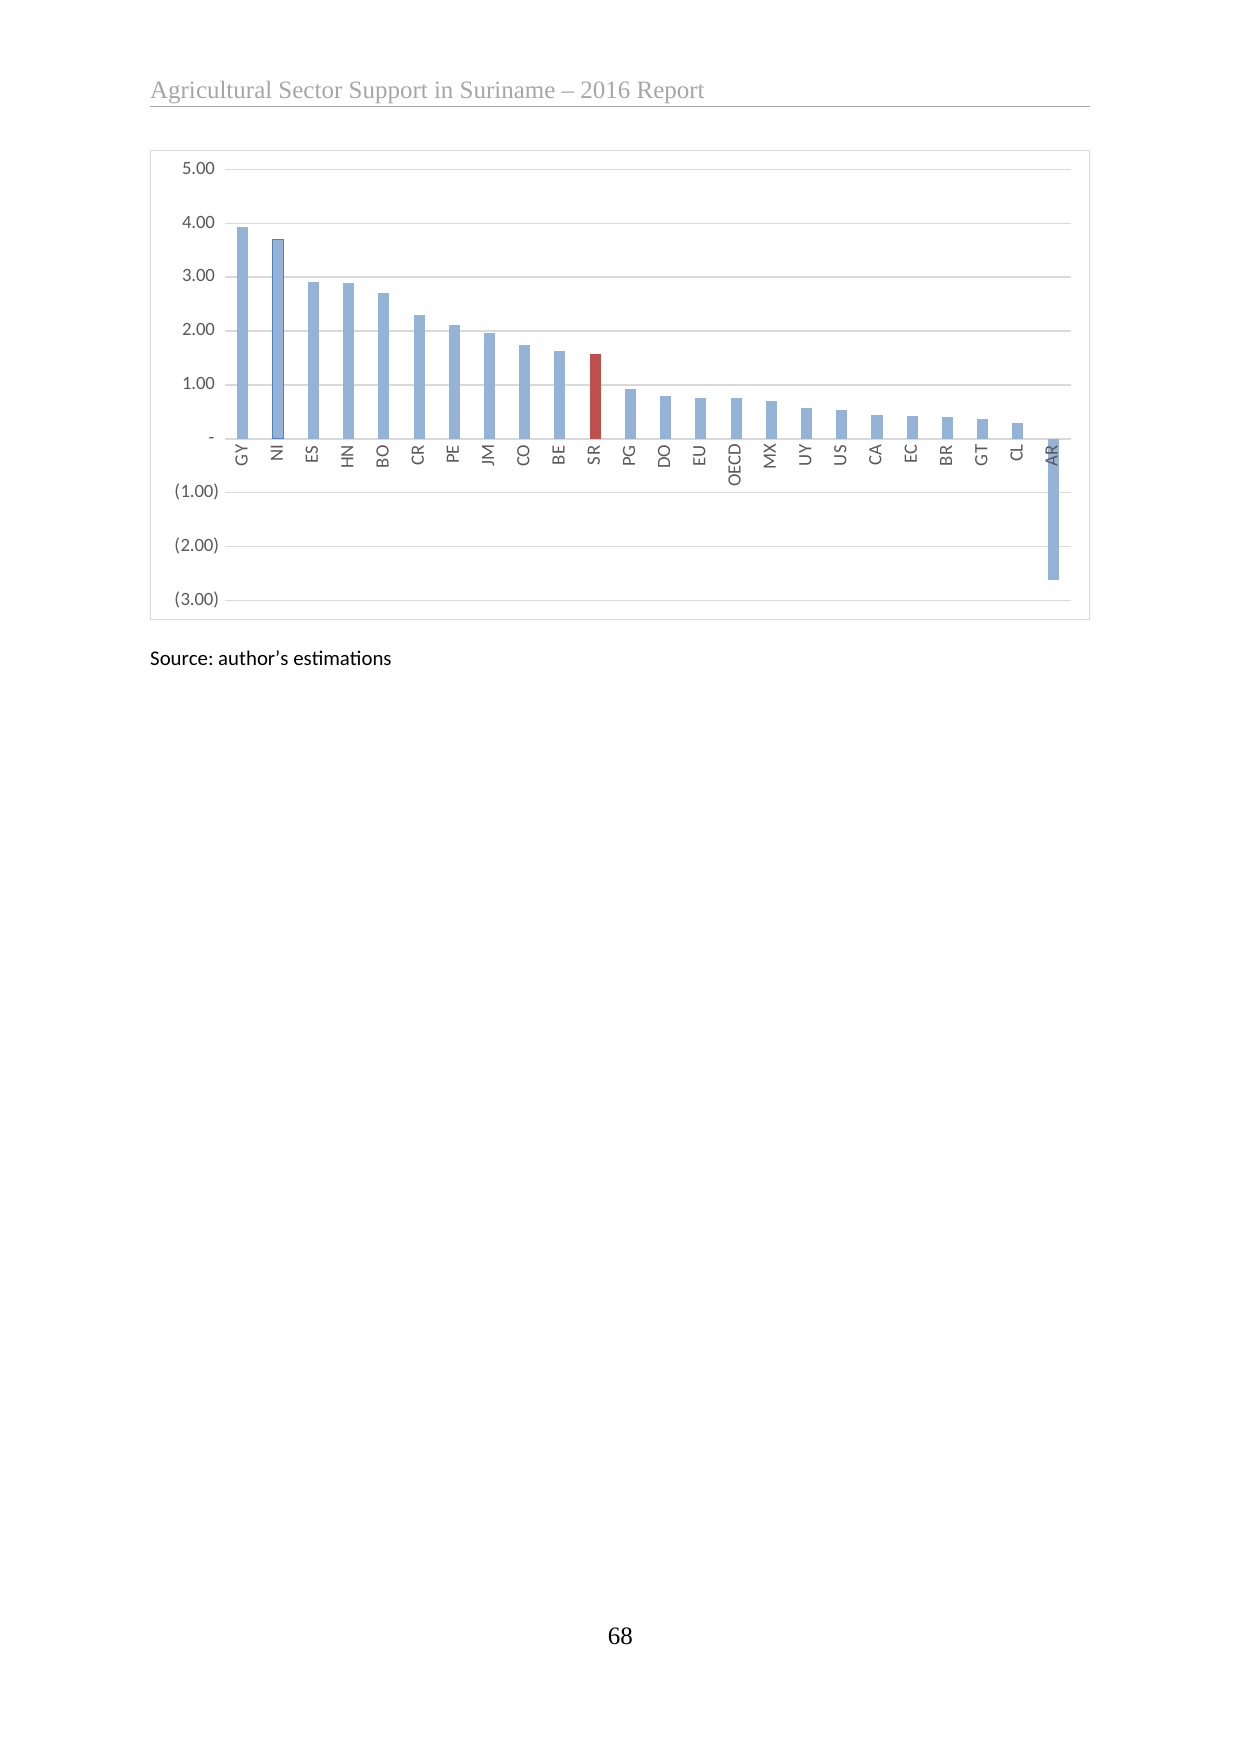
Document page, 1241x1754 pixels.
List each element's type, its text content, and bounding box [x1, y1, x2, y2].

text Source: author’s estimations [150, 645, 1090, 671]
